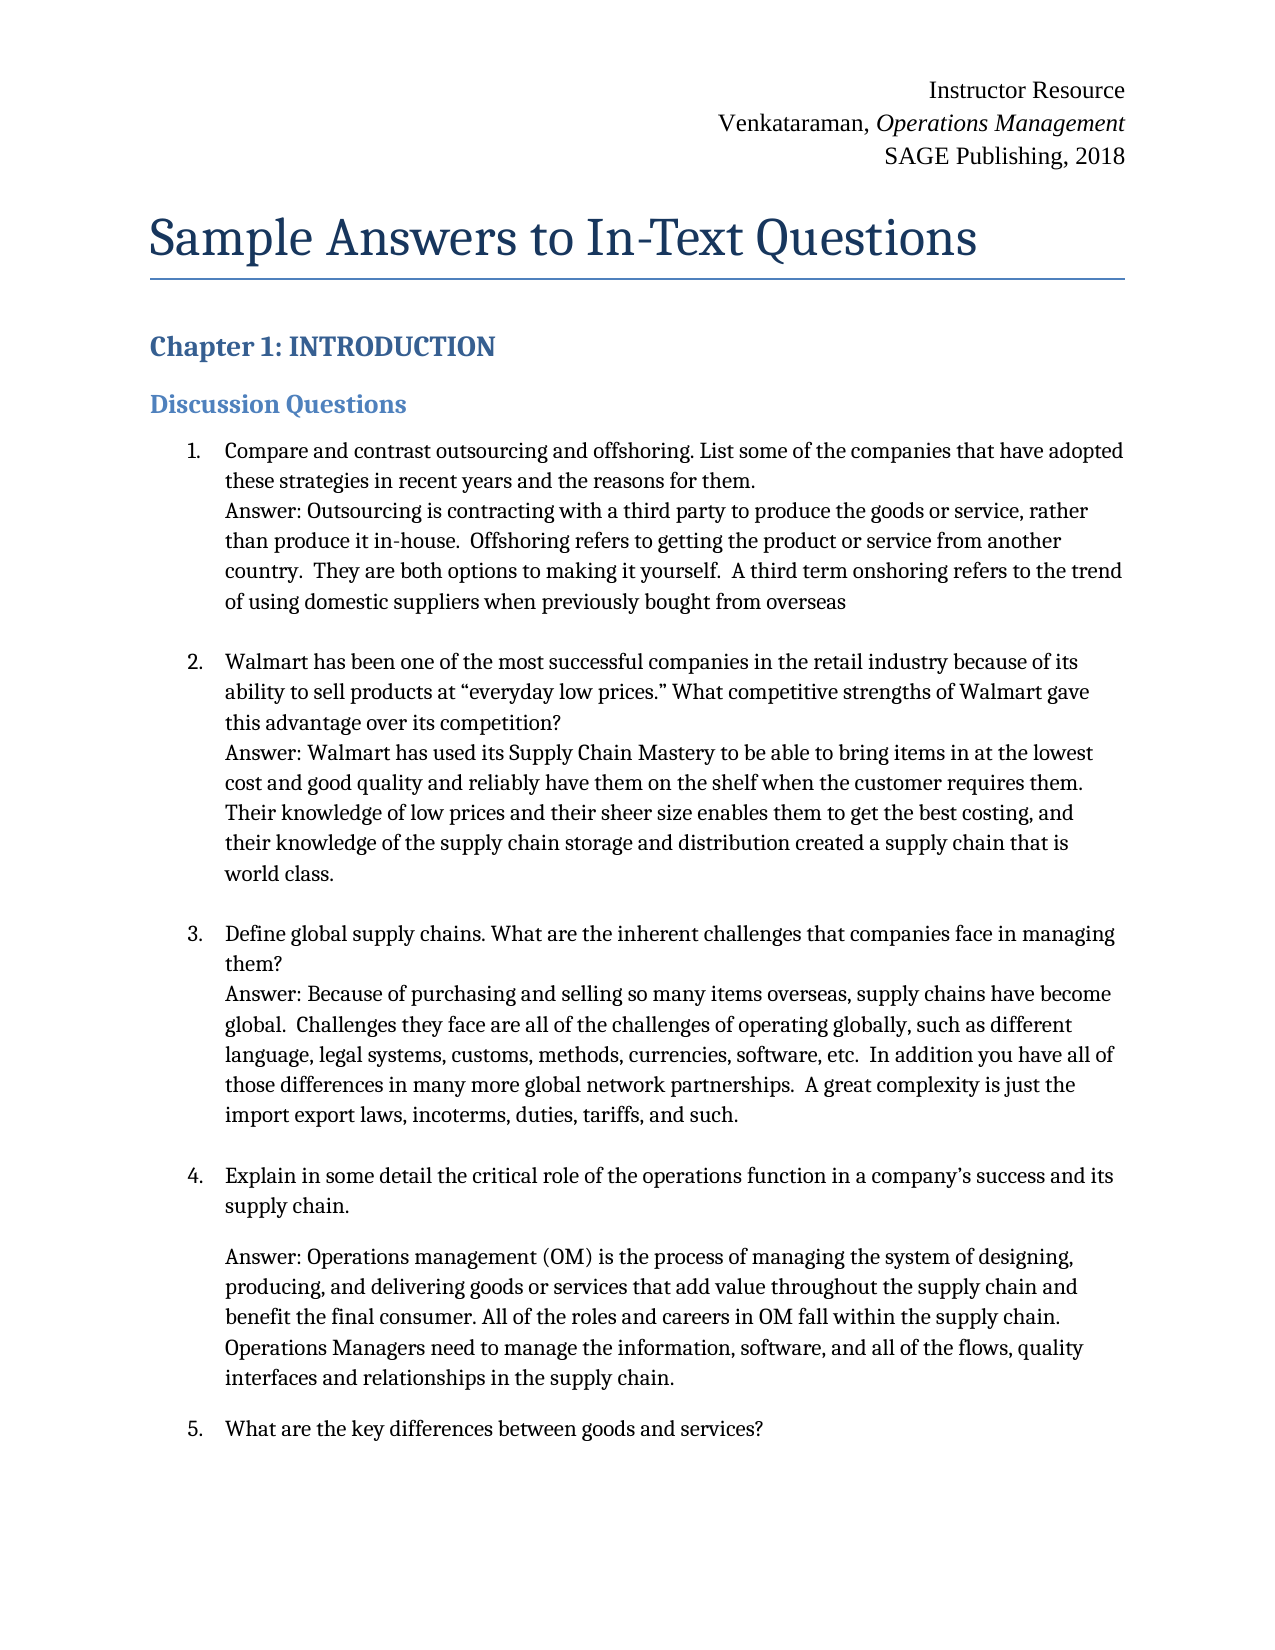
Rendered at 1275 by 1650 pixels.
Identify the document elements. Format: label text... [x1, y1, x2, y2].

text Answer: Operations management (OM) is the process of managing the system of designing, producing, and delivering goods or services that add value throughout the supply chain and benefit the final consumer. All of the roles and careers in OM fall within the supply chain. Operations Managers need to manage the information, software, and all of the flows, quality interfaces and relationships in the supply chain. [225, 1244, 1125, 1391]
list Explain in some detail the critical role of the operations function in a company’s success and its supply chain. [187, 1162, 1125, 1219]
list Answer: Because of purchasing and selling so many items overseas, supply chains have become global. Challenges they face are all of the challenges of operating globally, such as different language, legal systems, customs, methods, currencies, software, etc. In addition you have all of those differences in many more global network partnerships. A great complexity is just the import export laws, incoterms, duties, tariffs, and such. [225, 981, 1125, 1128]
subtitle Chapter 1: INTRODUCTION [150, 330, 1125, 363]
list What are the key differences between goods and services? [187, 1416, 1125, 1442]
list Walmart has been one of the most successful companies in the retail industry because of its ability to sell products at “everyday low prices.” What competitive strengths of Walmart gave this advantage over its competition? [187, 649, 1125, 736]
list Answer: Outsourcing is contracting with a third party to produce the goods or service, rather than produce it in-house. Offshoring refers to getting the product or service from another country. They are both options to making it yourself. A third term onshoring refers to the trend of using domestic suppliers when previously bought from overseas [225, 498, 1125, 615]
title Sample Answers to In-Text Questions [150, 207, 1125, 278]
list Answer: Walmart has used its Supply Chain Mastery to be able to bring items in at the lowest cost and good quality and reliably have them on the shelf when the customer requires them. Their knowledge of low prices and their sheer size enables them to get the best costing, and their knowledge of the supply chain storage and distribution created a supply chain that is world class. [225, 739, 1125, 887]
list Compare and contrast outsourcing and offshoring. List some of the companies that have adopted these strategies in recent years and the reasons for them. [187, 437, 1125, 494]
list Define global supply chains. What are the inherent challenges that companies face in managing them? [187, 921, 1125, 977]
subtitle Discussion Questions [150, 389, 1125, 420]
